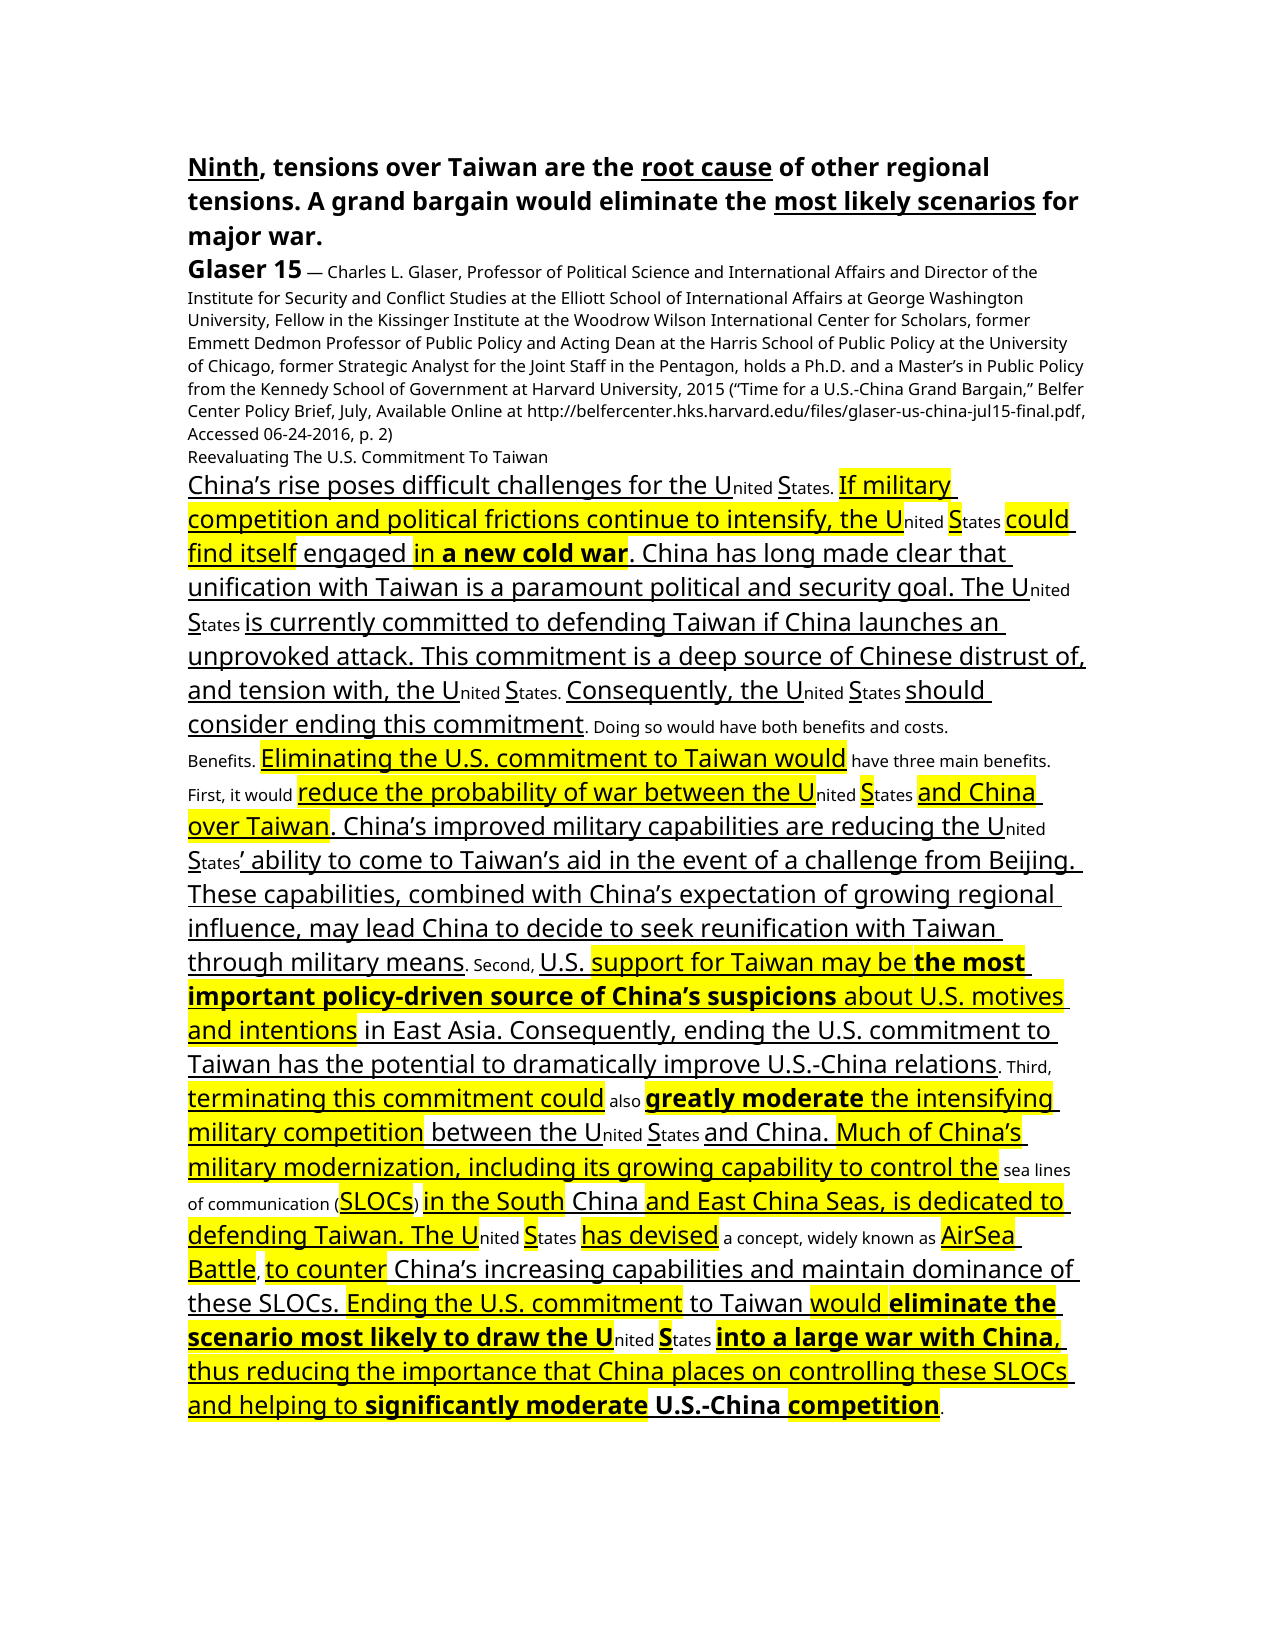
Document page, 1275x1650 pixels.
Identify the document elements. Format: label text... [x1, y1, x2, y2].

text China’s rise poses difficult challenges for the United States. If military competition and political frictions continue to intensify, the United States could find itself engaged in a new cold war. China has long made clear that unification with Taiwan is a paramount political and security goal. The United States is currently committed to defending Taiwan if China launches an unprovoked attack. This commitment is a deep source of Chinese distrust of, and tension with, the United States. Consequently, the United States should consider ending this commitment. Doing so would have both benefits and costs. [187, 468, 1087, 740]
text Glaser 15 — Charles L. Glaser, Professor of Political Science and International Affairs and Director of the Institute for Security and Conflict Studies at the Elliott School of International Affairs at George Washington University, Fellow in the Kissinger Institute at the Woodrow Wilson International Center for Scholars, former Emmett Dedmon Professor of Public Policy and Acting Dean at the Harris School of Public Policy at the University of Chicago, former Strategic Analyst for the Joint Staff in the Pentagon, holds a Ph.D. and a Master’s in Public Policy from the Kennedy School of Government at Harvard University, 2015 (“Time for a U.S.-China Grand Bargain,” Belfer Center Policy Brief, July, Available Online at http://belfercenter.hks.harvard.edu/files/glaser-us-china-jul15-final.pdf, Accessed 06-24-2016, p. 2) [187, 252, 1087, 445]
text Benefits. Eliminating the U.S. commitment to Taiwan would have three main benefits. First, it would reduce the probability of war between the United States and China over Taiwan. China’s improved military capabilities are reducing the United States’ ability to come to Taiwan’s aid in the event of a challenge from Beijing. These capabilities, combined with China’s expectation of growing regional influence, may lead China to decide to seek reunification with Taiwan through military means. Second, U.S. support for Taiwan may be the most important policy-driven source of China’s suspicions about U.S. motives and intentions in East Asia. Consequently, ending the U.S. commitment to Taiwan has the potential to dramatically improve U.S.-China relations. Third, terminating this commitment could also greatly moderate the intensifying military competition between the United States and China. Much of China’s military modernization, including its growing capability to control the sea lines of communication (SLOCs) in the South China and East China Seas, is dedicated to defending Taiwan. The United States has devised a concept, widely known as AirSea Battle, to counter China’s increasing capabilities and maintain dominance of these SLOCs. Ending the U.S. commitment to Taiwan would eliminate the scenario most likely to draw the United States into a large war with China, thus reducing the importance that China places on controlling these SLOCs and helping to significantly moderate U.S.-China competition. [187, 740, 1087, 1422]
subtitle Ninth, tensions over Taiwan are the root cause of other regional tensions. A grand bargain would eliminate the most likely scenarios for major war. [187, 150, 1087, 252]
text Reevaluating The U.S. Commitment To Taiwan [187, 445, 1087, 468]
